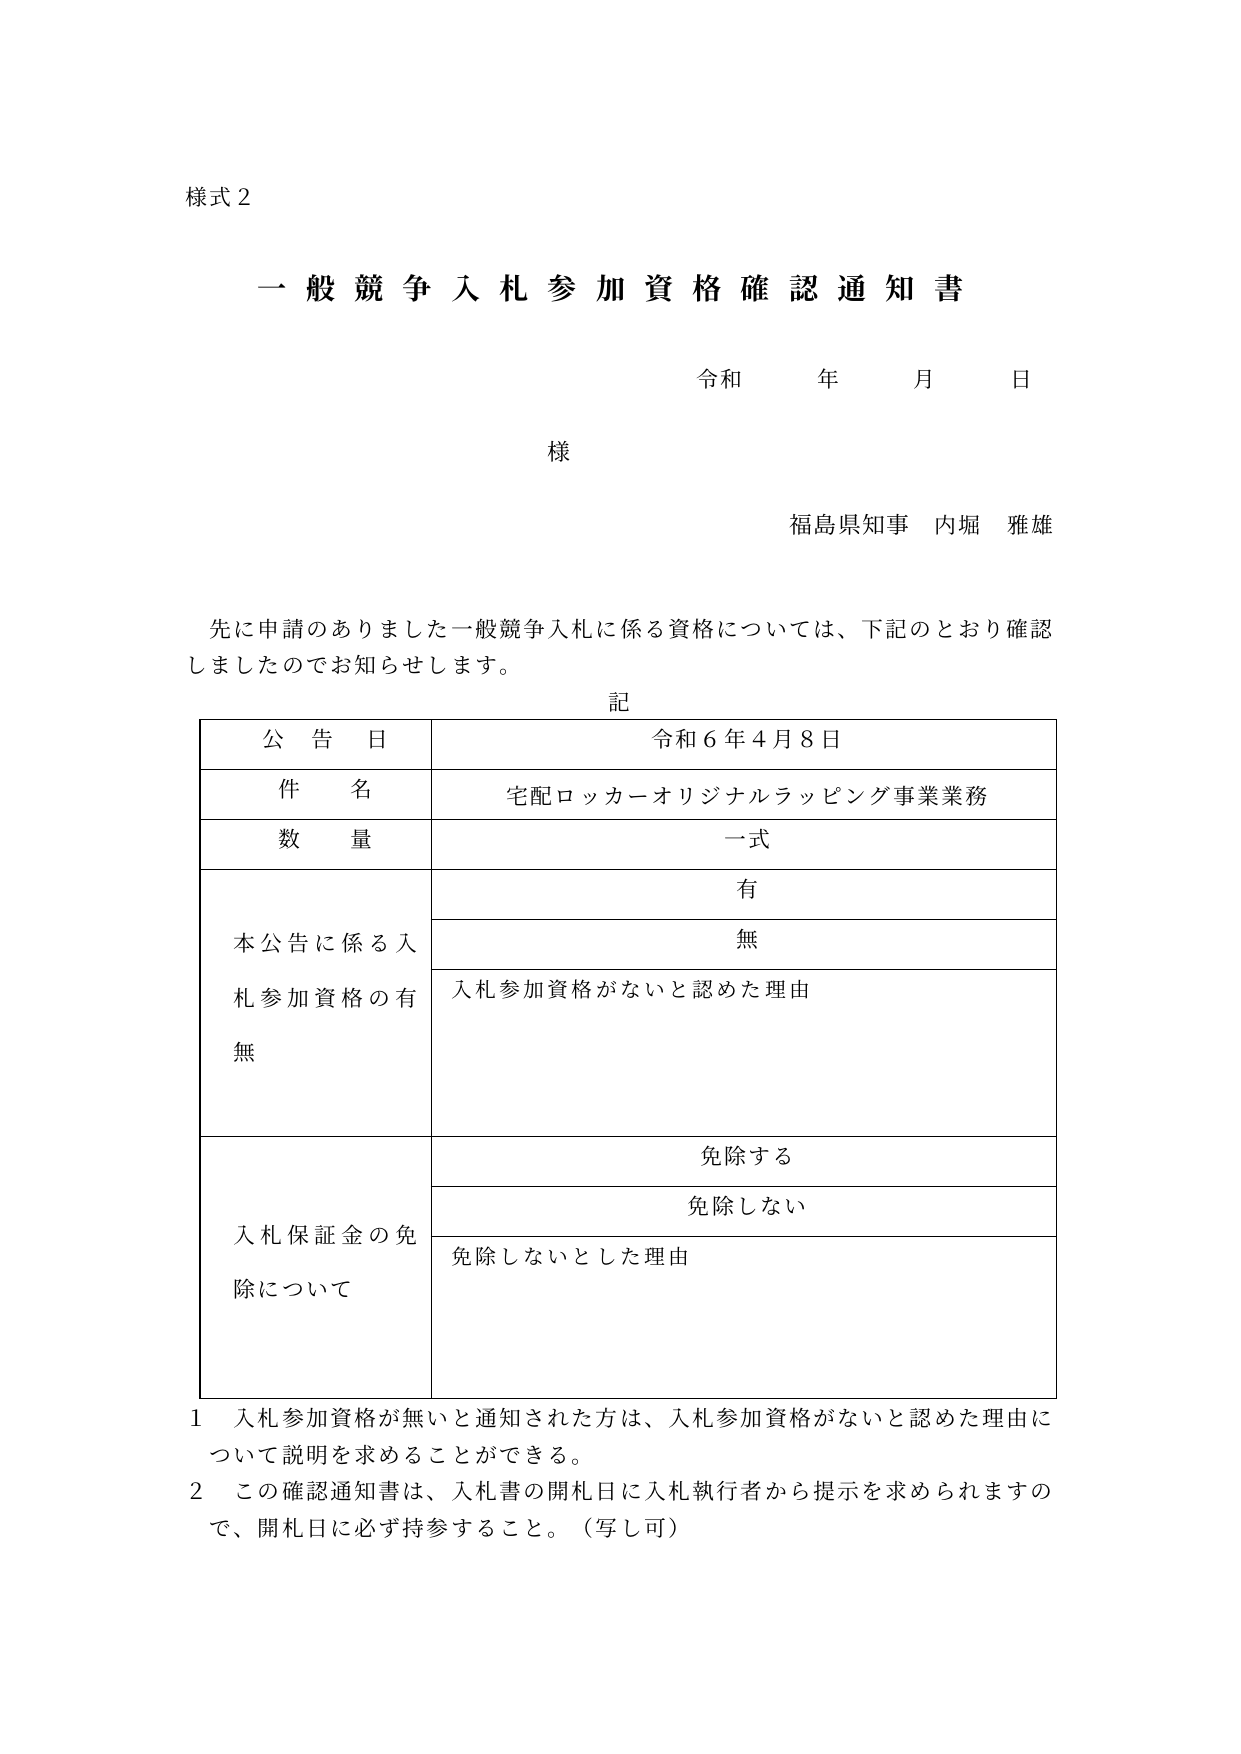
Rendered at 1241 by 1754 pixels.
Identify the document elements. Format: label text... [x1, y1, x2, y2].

text 福島県知事 内堀 雅雄 [185, 505, 1055, 542]
subtitle 記 [185, 683, 1055, 719]
table_cell 入札保証金の免除について [201, 1137, 431, 1398]
text ２ この確認通知書は、入札書の開札日に入札執行者から提示を求められますので、開札日に必ず持参すること。（写し可） [185, 1472, 1055, 1545]
text 様 [185, 432, 1055, 469]
table_cell 数 量 [201, 820, 431, 869]
table_header 令和６年４月８日 [432, 720, 1056, 769]
table_cell 免除する [432, 1137, 1056, 1186]
text 様式２ [185, 177, 1055, 214]
table_cell 有 [432, 870, 1056, 919]
table_header 公告日 [201, 720, 431, 769]
text 令和 年 月 日 [185, 359, 1034, 396]
text 先に申請のありました一般競争入札に係る資格については、下記のとおり確認しましたのでお知らせします。 [185, 610, 1055, 683]
table_cell 免除しないとした理由 [432, 1237, 1056, 1398]
table_cell 無 [432, 920, 1056, 969]
table_cell 一式 [432, 820, 1056, 869]
table_cell 本公告に係る入札参加資格の有無 [201, 870, 431, 1136]
table_cell 宅配ロッカーオリジナルラッピング事業業務 [432, 770, 1056, 819]
subtitle 一般競争入札参加資格確認通知書 [185, 250, 1055, 323]
table_cell 入札参加資格がないと認めた理由 [432, 970, 1056, 1136]
table_cell 件 名 [201, 770, 431, 819]
table_cell 免除しない [432, 1187, 1056, 1236]
text １ 入札参加資格が無いと通知された方は、入札参加資格がないと認めた理由について説明を求めることができる。 [185, 1399, 1055, 1472]
